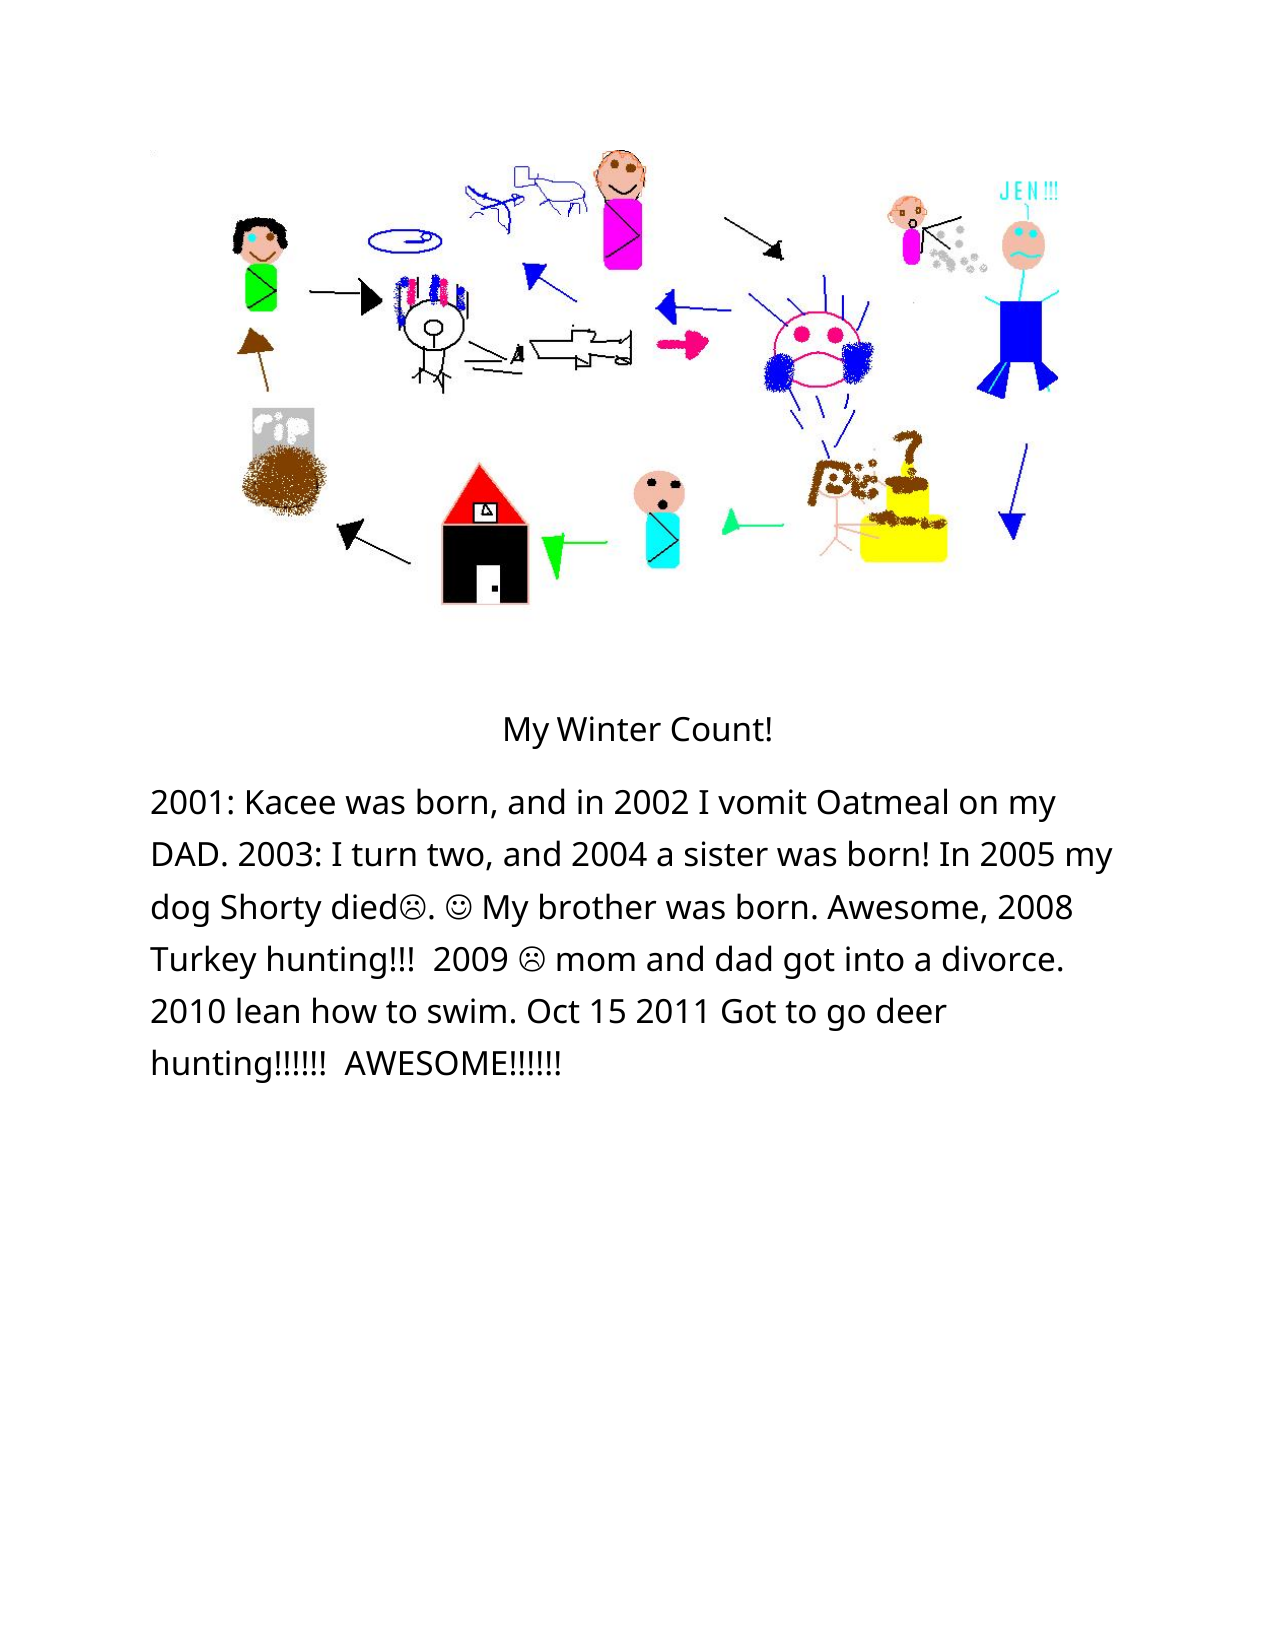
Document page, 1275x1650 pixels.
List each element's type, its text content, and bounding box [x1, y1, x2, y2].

text 2001: Kacee was born, and in 2002 I vomit Oatmeal on my DAD. 2003: I turn two, and 2004 a sister was born! In 2005 my dog Shorty died. My brother was born. Awesome, 2008 Turkey hunting!!! 2009 mom and dad got into a divorce. 2010 lean how to swim. Oct 15 2011 Got to go deer hunting!!!!!! AWESOME!!!!!! [150, 779, 1125, 1085]
picture [150, 150, 1125, 681]
text My Winter Count! [150, 706, 1125, 751]
